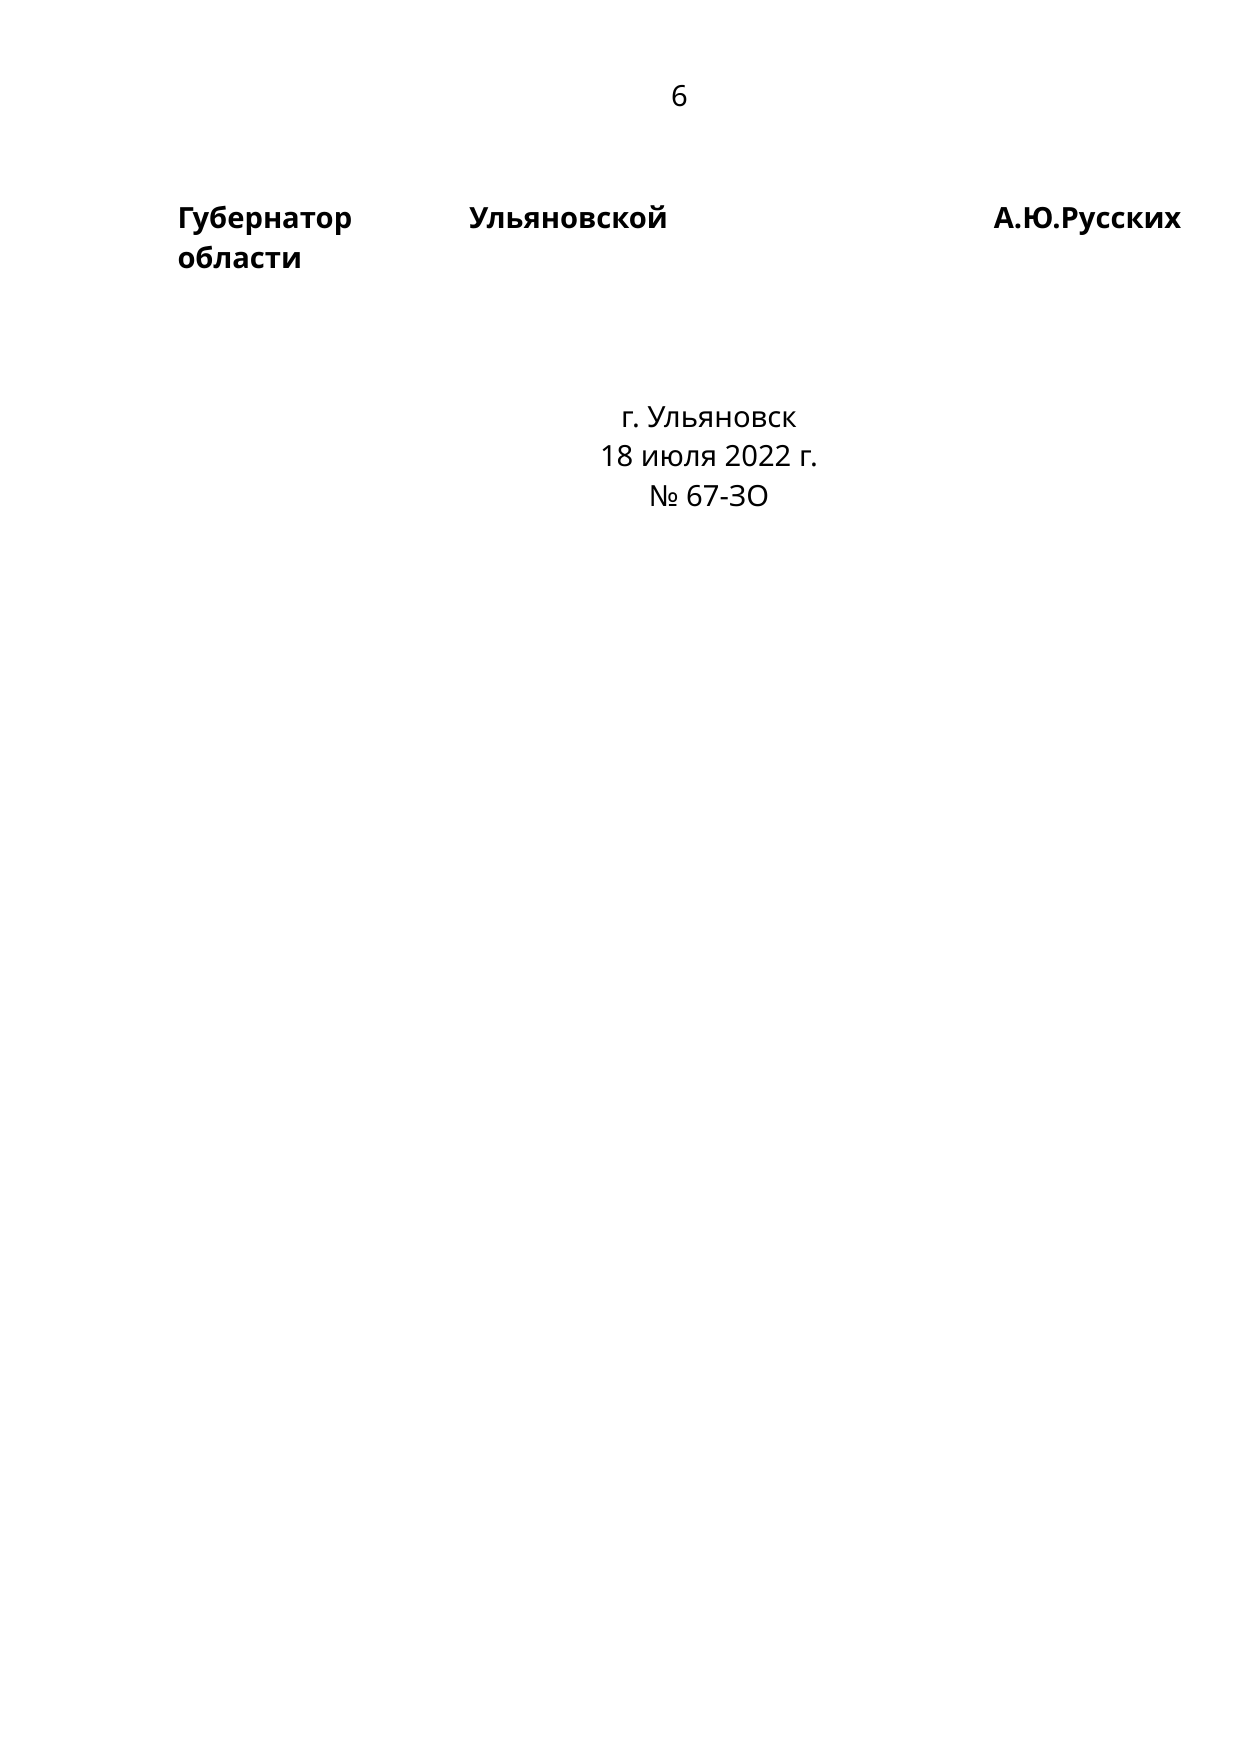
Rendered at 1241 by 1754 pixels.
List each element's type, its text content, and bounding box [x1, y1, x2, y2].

table_header А.Ю.Русских [679, 198, 1192, 277]
table_header Губернатор Ульяновской области [166, 198, 679, 277]
text 18 июля 2022 г. [177, 436, 1181, 475]
text г. Ульяновск [177, 396, 1181, 436]
text № 67-ЗО [177, 475, 1181, 515]
